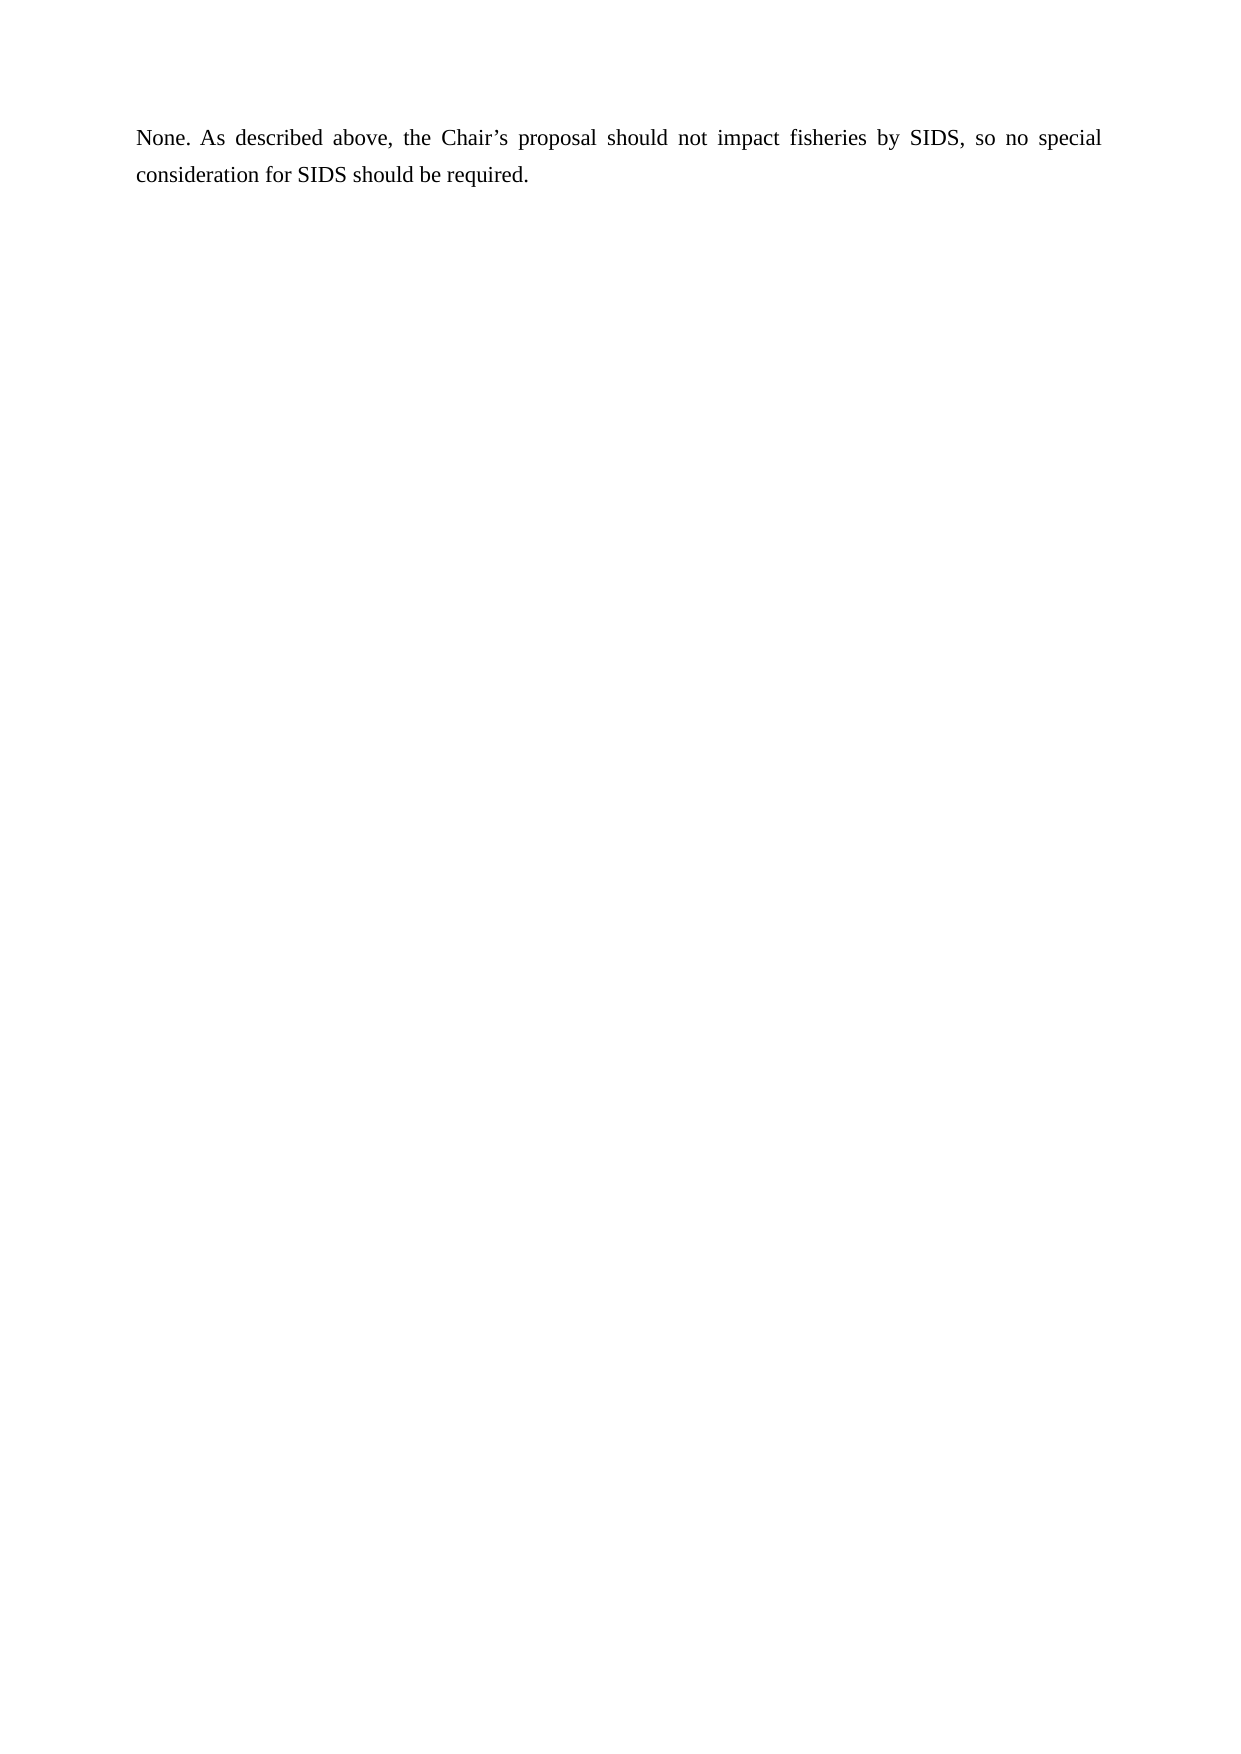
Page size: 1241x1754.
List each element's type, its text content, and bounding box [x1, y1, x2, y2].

text None. As described above, the Chair’s proposal should not impact fisheries by SIDS, so no special consideration for SIDS should be required. [136, 118, 1104, 193]
